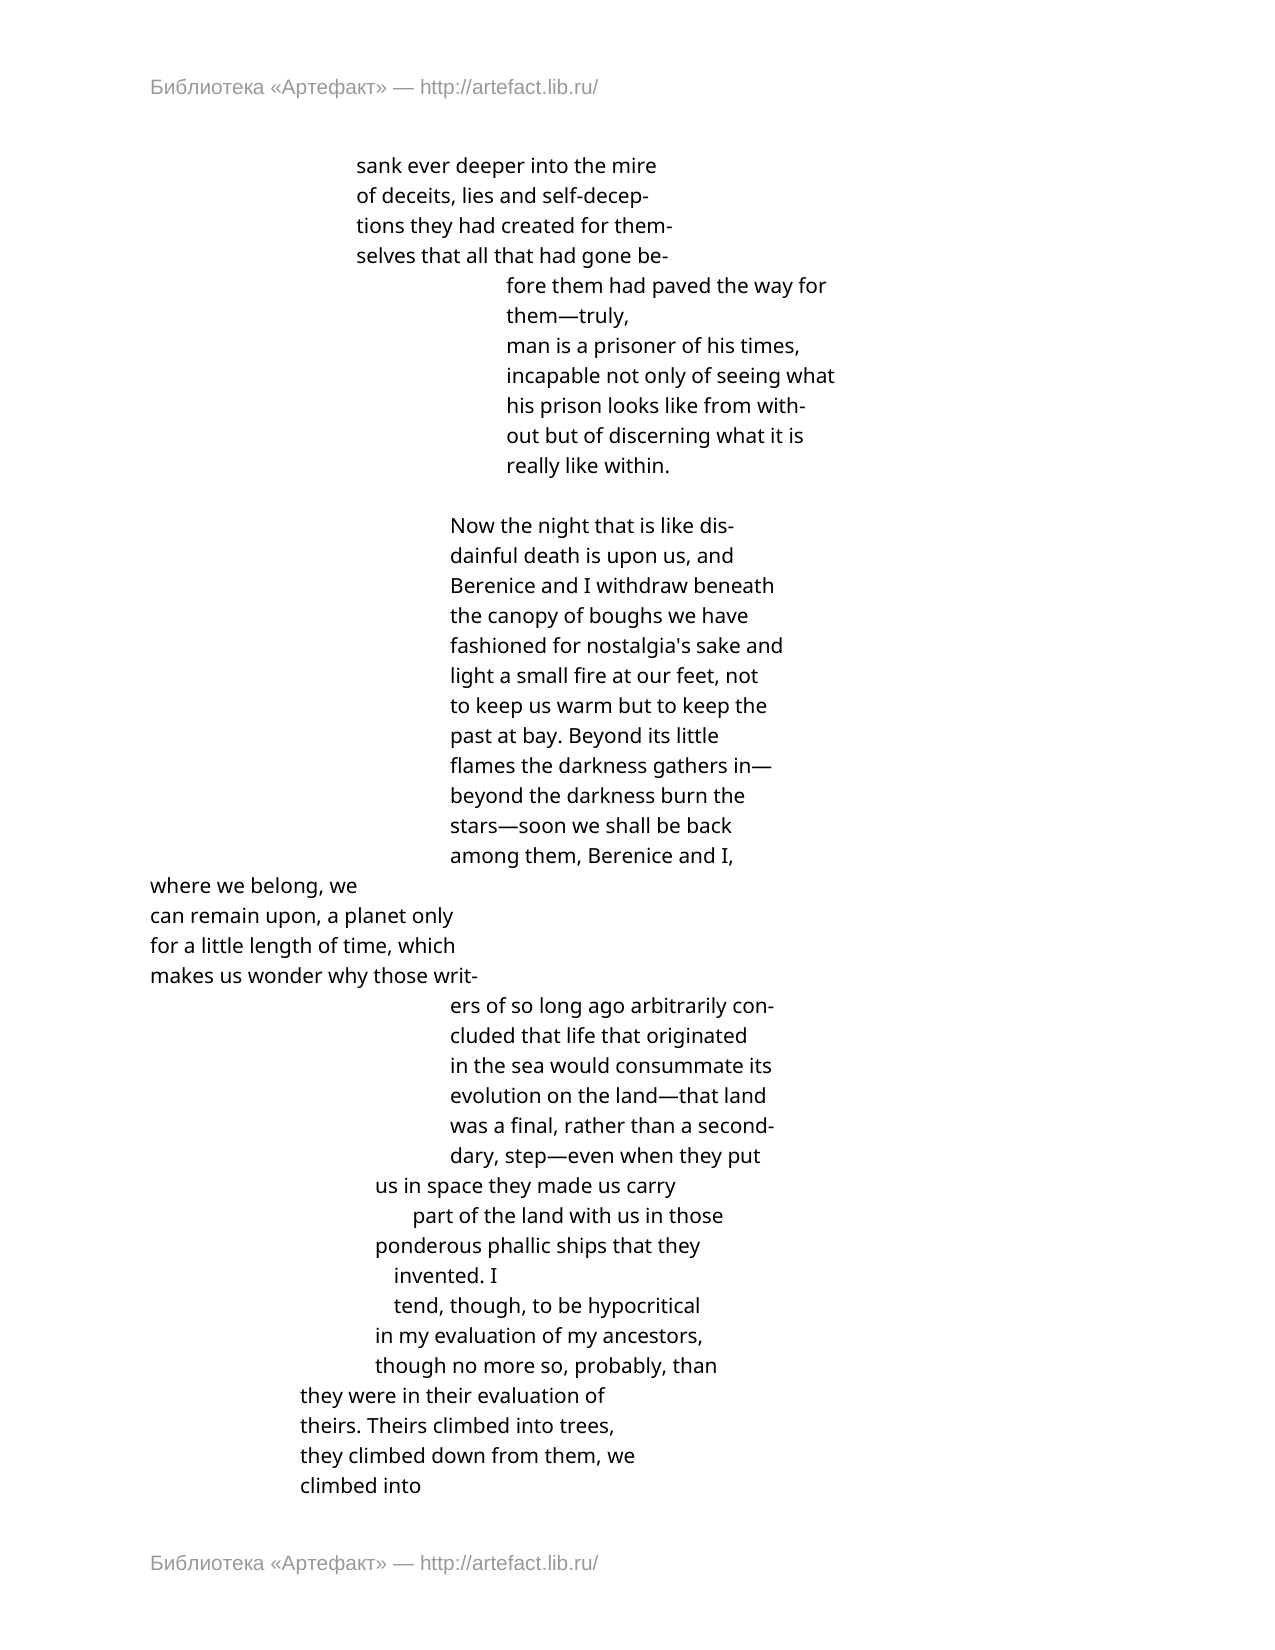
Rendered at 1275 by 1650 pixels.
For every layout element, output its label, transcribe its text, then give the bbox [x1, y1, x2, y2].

text though no more so, probably, than [375, 1350, 1125, 1380]
text can remain upon, a planet only [150, 900, 1125, 930]
text to keep us warm but to keep the [450, 690, 1125, 720]
text tions they had created for them- [356, 210, 1125, 240]
text Berenice and I withdraw beneath [150, 570, 1125, 600]
text part of the land with us in those [150, 1200, 1125, 1230]
text dary, step—even when they put [450, 1140, 1125, 1170]
text sank ever deeper into the mire [356, 150, 1125, 180]
text fore them had paved the way for [506, 270, 1125, 300]
text selves that all that had gone be- [356, 240, 1125, 270]
text in the sea would consummate its [450, 1050, 1125, 1080]
text ers of so long ago arbitrarily con- [450, 990, 1125, 1020]
text evolution on the land—that land [450, 1080, 1125, 1110]
text past at bay. Beyond its little [450, 720, 1125, 750]
text really like within. [506, 450, 1125, 480]
text flames the darkness gathers in— [450, 750, 1125, 780]
text incapable not only of seeing what [506, 360, 1125, 390]
text for a little length of time, which [150, 930, 1125, 960]
text of deceits, lies and self-decep- [356, 180, 1125, 210]
text they were in their evaluation of [300, 1380, 1125, 1410]
text cluded that life that originated [450, 1020, 1125, 1050]
text light a small fire at our feet, not [450, 660, 1125, 690]
text man is a prisoner of his times, [506, 330, 1125, 360]
text the canopy of boughs we have [150, 600, 1125, 630]
text in my evaluation of my ancestors, [375, 1320, 1125, 1350]
text tend, though, to be hypocritical [394, 1290, 1125, 1320]
text out but of discerning what it is [506, 420, 1125, 450]
text beyond the darkness burn the [450, 780, 1125, 810]
text makes us wonder why those writ- [150, 960, 1125, 990]
text theirs. Theirs climbed into trees, [300, 1410, 1125, 1440]
text Now the night that is like dis- [150, 510, 1125, 540]
text fashioned for nostalgia's sake and [150, 630, 1125, 660]
text dainful death is upon us, and [150, 540, 1125, 570]
text ponderous phallic ships that they [375, 1230, 1125, 1260]
text climbed into [300, 1470, 1125, 1500]
text among them, Berenice and I, [450, 840, 1125, 870]
text his prison looks like from with- [506, 390, 1125, 420]
text us in space they made us carry [150, 1170, 1125, 1200]
text was a final, rather than a second- [450, 1110, 1125, 1140]
text invented. I [394, 1260, 1125, 1290]
text stars—soon we shall be back [450, 810, 1125, 840]
text them—truly, [506, 300, 1125, 330]
text where we belong, we [150, 870, 1125, 900]
text they climbed down from them, we [300, 1440, 1125, 1470]
